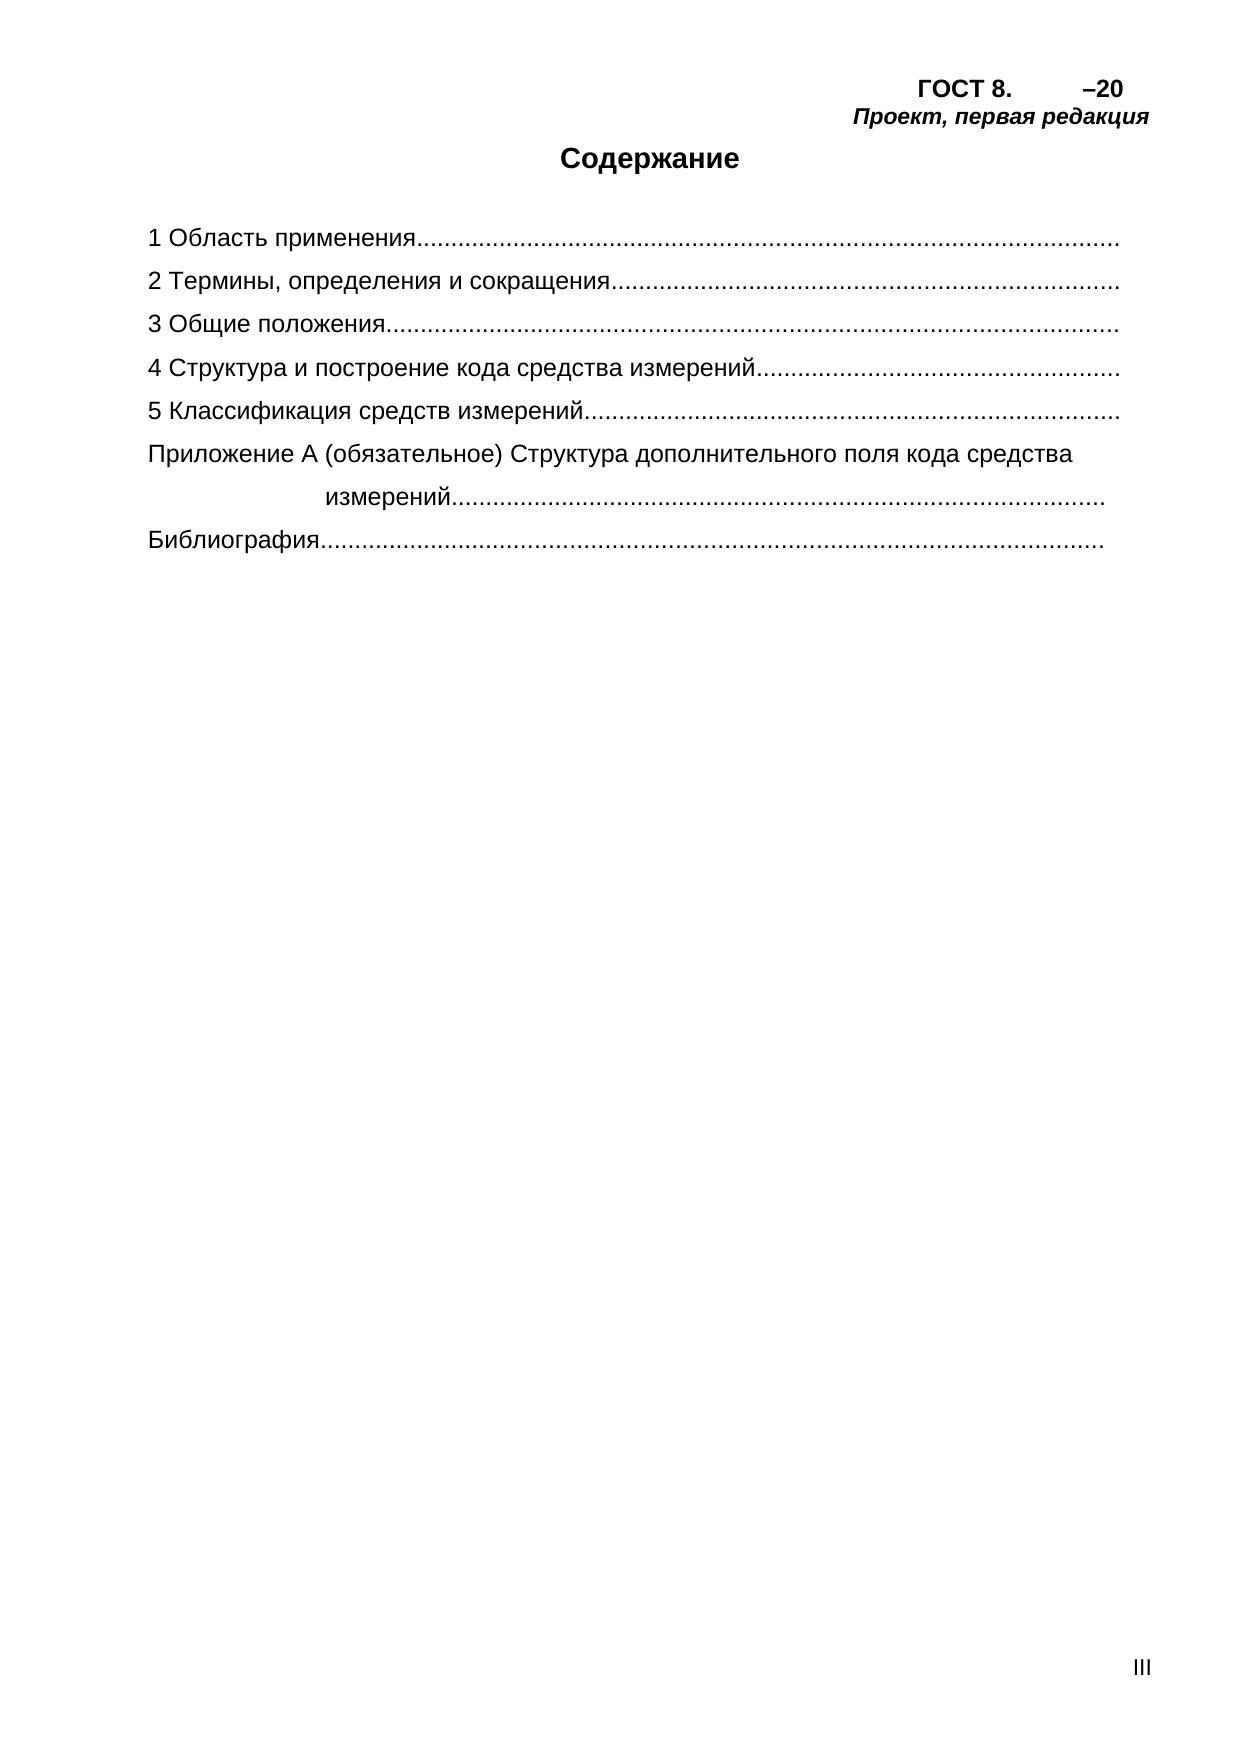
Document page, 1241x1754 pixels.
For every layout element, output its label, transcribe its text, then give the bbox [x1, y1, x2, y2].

text 4 Структура и построение кода средства измерений [148, 352, 1152, 381]
text 5 Классификация средств измерений [148, 396, 1152, 424]
text Библиография [148, 525, 1152, 554]
text 3 Общие положения [148, 309, 1152, 338]
text Содержание [148, 141, 1152, 175]
text 1 Область применения [148, 223, 1152, 252]
text Приложение А (обязательное) Структура дополнительного поля кода средства измерений [148, 439, 1152, 511]
text 2 Термины, определения и сокращения [148, 266, 1152, 295]
